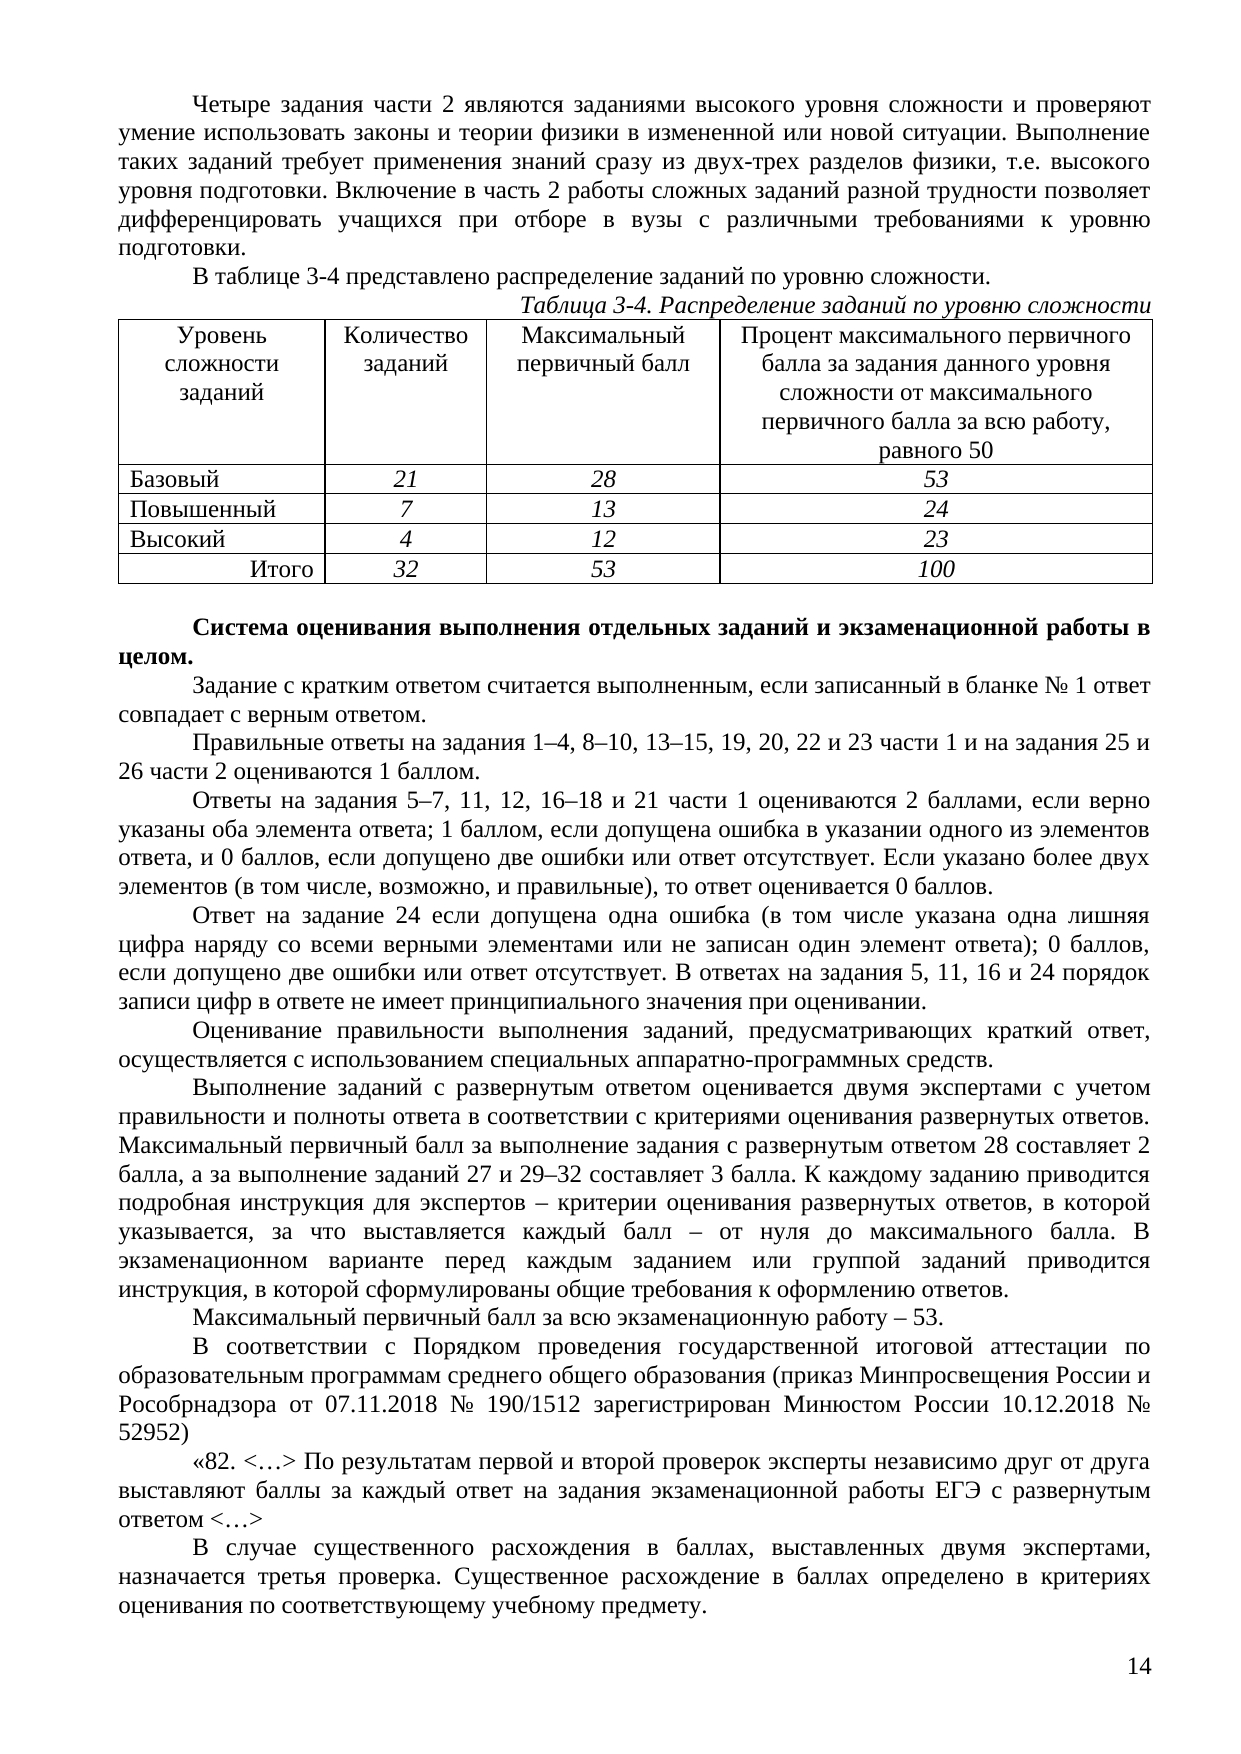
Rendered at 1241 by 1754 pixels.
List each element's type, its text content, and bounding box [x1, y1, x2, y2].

text «82. <…> По результатам первой и второй проверок эксперты независимо друг от друга выставляют баллы за каждый ответ на задания экзаменационной работы ЕГЭ с развернутым ответом <…> [118, 1446, 1152, 1532]
text Ответы на задания 5–7, 11, 12, 16–18 и 21 части 1 оцениваются 2 баллами, если верно указаны оба элемента ответа; 1 баллом, если допущена ошибка в указании одного из элементов ответа, и 0 баллов, если допущено две ошибки или ответ отсутствует. Если указано более двух элементов (в том числе, возможно, и правильные), то ответ оценивается 0 баллов. [118, 785, 1152, 900]
table_cell 28 [487, 465, 719, 493]
table_cell Итого [119, 554, 324, 583]
text Выполнение заданий с развернутым ответом оценивается двумя экспертами с учетом правильности и полноты ответа в соответствии с критериями оценивания развернутых ответов. Максимальный первичный балл за выполнение задания с развернутым ответом 28 составляет 2 балла, а за выполнение заданий 27 и 29–32 составляет 3 балла. К каждому заданию приводится подробная инструкция для экспертов – критерии оценивания развернутых ответов, в которой указывается, за что выставляется каждый балл – от нуля до максимального балла. В экзаменационном варианте перед каждым заданием или группой заданий приводится инструкция, в которой сформулированы общие требования к оформлению ответов. [118, 1072, 1152, 1302]
text Таблица 3-4. Распределение заданий по уровню сложности [118, 290, 1152, 319]
table_header Процент максимального первичного балла за задания данного уровня сложности от максимального первичного балла за всю работу, равного 50 [721, 320, 1152, 463]
text Ответ на задание 24 если допущена одна ошибка (в том числе указана одна лишняя цифра наряду со всеми верными элементами или не записан один элемент ответа); 0 баллов, если допущено две ошибки или ответ отсутствует. В ответах на задания 5, 11, 16 и 24 порядок записи цифр в ответе не имеет принципиального значения при оценивании. [118, 900, 1152, 1015]
text Оценивание правильности выполнения заданий, предусматривающих краткий ответ, осуществляется с использованием специальных аппаратно-программных средств. [118, 1015, 1152, 1072]
table_cell Высокий [119, 524, 324, 553]
table_cell 12 [487, 524, 719, 553]
table_cell 53 [487, 554, 719, 583]
table_cell 7 [326, 494, 486, 523]
table_cell 32 [326, 554, 486, 583]
text Задание с кратким ответом считается выполненным, если записанный в бланке № 1 ответ совпадает с верным ответом. [118, 670, 1152, 727]
table_cell 23 [721, 524, 1152, 553]
table_cell Повышенный [119, 494, 324, 523]
table_cell 24 [721, 494, 1152, 523]
table_cell Базовый [119, 465, 324, 493]
table_cell 53 [721, 465, 1152, 493]
table_header Максимальный первичный балл [487, 320, 719, 463]
text Правильные ответы на задания 1–4, 8–10, 13–15, 19, 20, 22 и 23 части 1 и на задания 25 и 26 части 2 оцениваются 1 баллом. [118, 727, 1152, 785]
table_cell 4 [326, 524, 486, 553]
table_cell 13 [487, 494, 719, 523]
text В случае существенного расхождения в баллах, выставленных двумя экспертами, назначается третья проверка. Существенное расхождение в баллах определено в критериях оценивания по соответствующему учебному предмету. [118, 1532, 1152, 1619]
text В таблице 3-4 представлено распределение заданий по уровню сложности. [118, 261, 1152, 290]
table_header Уровень сложности заданий [119, 320, 324, 463]
text Четыре задания части 2 являются заданиями высокого уровня сложности и проверяют умение использовать законы и теории физики в измененной или новой ситуации. Выполнение таких заданий требует применения знаний сразу из двух-трех разделов физики, т.е. высокого уровня подготовки. Включение в часть 2 работы сложных заданий разной трудности позволяет дифференцировать учащихся при отборе в вузы с различными требованиями к уровню подготовки. [118, 89, 1152, 261]
table_cell 21 [326, 465, 486, 493]
table_header Количество заданий [326, 320, 486, 463]
table_cell 100 [721, 554, 1152, 583]
text Система оценивания выполнения отдельных заданий и экзаменационной работы в целом. [118, 612, 1152, 670]
text В соответствии с Порядком проведения государственной итоговой аттестации по образовательным программам среднего общего образования (приказ Минпросвещения России и Рособрнадзора от 07.11.2018 № 190/1512 зарегистрирован Минюстом России 10.12.2018 № 52952) [118, 1331, 1152, 1446]
text Максимальный первичный балл за всю экзаменационную работу – 53. [118, 1302, 1152, 1331]
